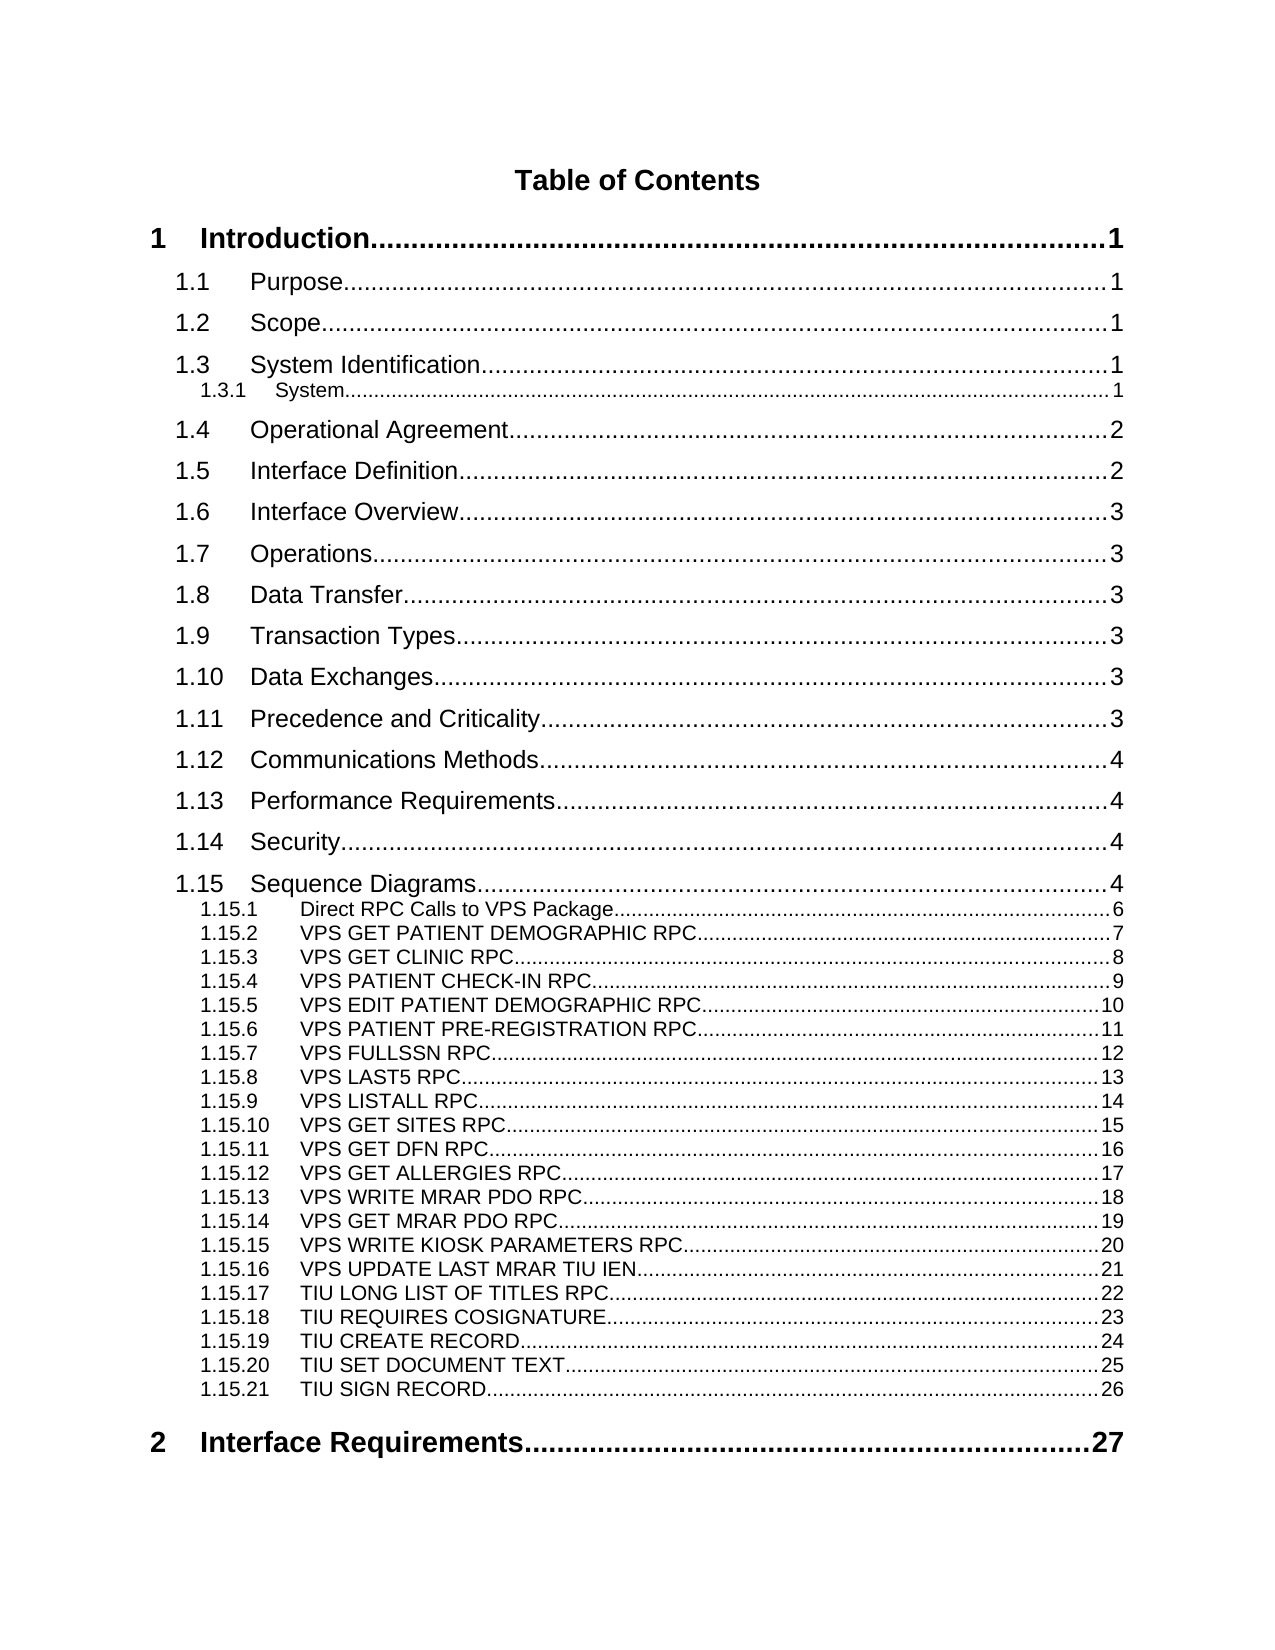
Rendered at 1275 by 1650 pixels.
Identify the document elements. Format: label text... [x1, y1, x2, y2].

text 1.15.12 VPS GET ALLERGIES RPC 17 [200, 1161, 1125, 1185]
text 1.15.18 TIU REQUIRES COSIGNATURE 23 [200, 1304, 1125, 1328]
text 2 Interface Requirements 27 [150, 1425, 1125, 1459]
text 1.13 Performance Requirements 4 [175, 786, 1125, 815]
text 1 Introduction 1 [150, 221, 1125, 254]
text 1.15.15 VPS WRITE KIOSK PARAMETERS RPC 20 [200, 1233, 1125, 1257]
text 1.15.8 VPS LAST5 RPC 13 [200, 1065, 1125, 1089]
text 1.15.7 VPS FULLSSN RPC 12 [200, 1041, 1125, 1065]
text 1.15.10 VPS GET SITES RPC 15 [200, 1113, 1125, 1137]
text 1.15.3 VPS GET CLINIC RPC 8 [200, 945, 1125, 969]
text 1.14 Security 4 [175, 827, 1125, 856]
text 1.7 Operations 3 [175, 538, 1125, 567]
text 1.15.16 VPS UPDATE LAST MRAR TIU IEN 21 [200, 1257, 1125, 1281]
text 1.2 Scope 1 [175, 308, 1125, 337]
text 1.15.9 VPS LISTALL RPC 14 [200, 1089, 1125, 1113]
text 1.6 Interface Overview 3 [175, 497, 1125, 526]
text 1.11 Precedence and Criticality 3 [175, 703, 1125, 732]
text 1.1 Purpose 1 [175, 267, 1125, 296]
text 1.15.5 VPS EDIT PATIENT DEMOGRAPHIC RPC 10 [200, 993, 1125, 1017]
text 1.15.2 VPS GET PATIENT DEMOGRAPHIC RPC 7 [200, 921, 1125, 945]
text 1.3.1 System 1 [200, 378, 1125, 402]
text 1.4 Operational Agreement 2 [175, 415, 1125, 443]
text 1.3 System Identification 1 [175, 349, 1125, 378]
text 1.15.13 VPS WRITE MRAR PDO RPC 18 [200, 1185, 1125, 1209]
text 1.15 Sequence Diagrams 4 [175, 868, 1125, 897]
text 1.15.1 Direct RPC Calls to VPS Package 6 [200, 897, 1125, 921]
text 1.15.21 TIU SIGN RECORD 26 [200, 1376, 1125, 1400]
title Table of Contents [150, 162, 1125, 196]
text 1.15.14 VPS GET MRAR PDO RPC 19 [200, 1209, 1125, 1233]
text 1.15.6 VPS PATIENT PRE-REGISTRATION RPC 11 [200, 1017, 1125, 1041]
text 1.15.4 VPS PATIENT CHECK-IN RPC 9 [200, 969, 1125, 993]
text 1.12 Communications Methods 4 [175, 745, 1125, 773]
text 1.15.17 TIU LONG LIST OF TITLES RPC 22 [200, 1281, 1125, 1304]
text 1.15.19 TIU CREATE RECORD 24 [200, 1328, 1125, 1352]
text 1.9 Transaction Types 3 [175, 621, 1125, 650]
text 1.15.20 TIU SET DOCUMENT TEXT 25 [200, 1352, 1125, 1376]
text 1.8 Data Transfer 3 [175, 580, 1125, 608]
text 1.10 Data Exchanges 3 [175, 662, 1125, 691]
text 1.15.11 VPS GET DFN RPC 16 [200, 1137, 1125, 1161]
text 1.5 Interface Definition 2 [175, 456, 1125, 485]
